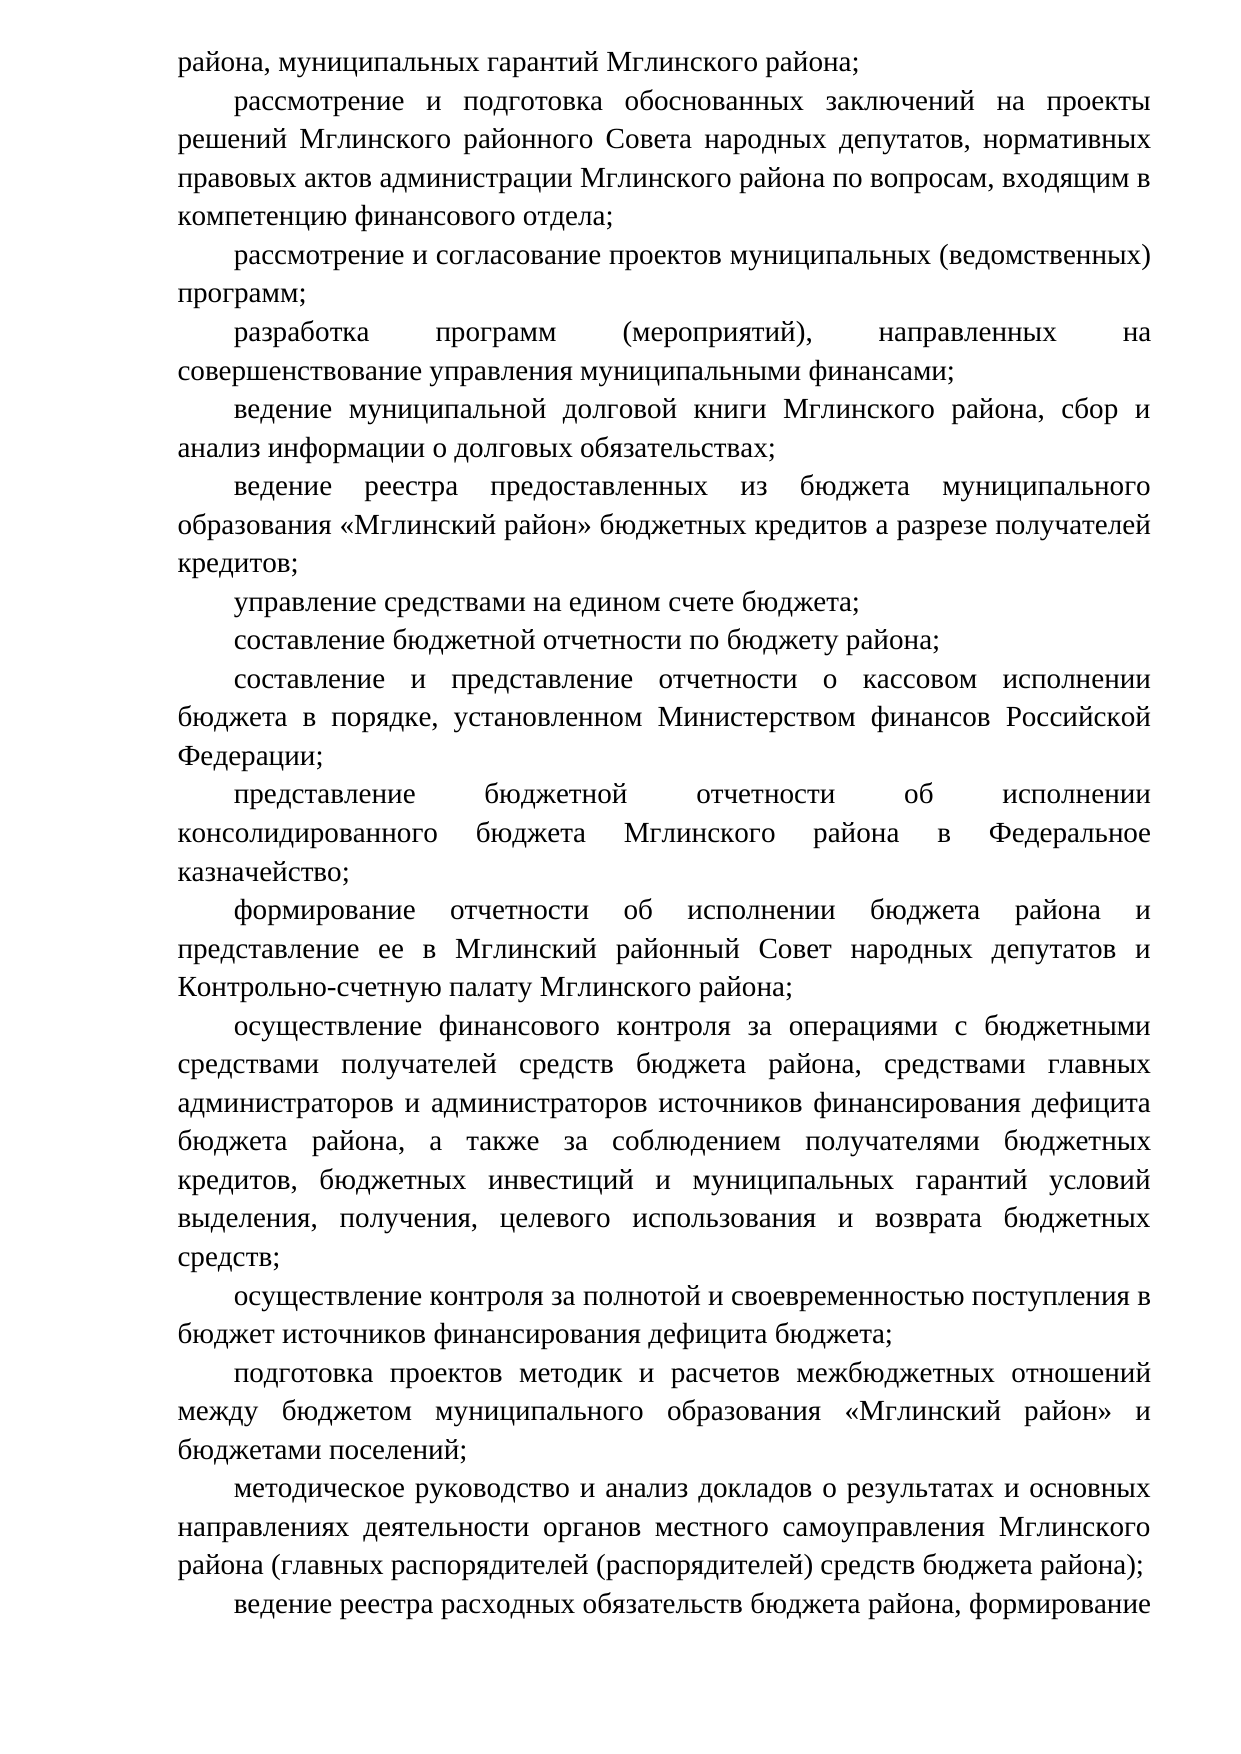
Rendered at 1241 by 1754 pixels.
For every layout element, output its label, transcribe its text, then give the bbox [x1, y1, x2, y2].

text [177, 1586, 1152, 1619]
text рассмотрение и согласование проектов муниципальных (ведомственных) программ; [177, 237, 1152, 309]
text подготовка проектов методик и расчетов межбюджетных отношений между бюджетом муниципального образования «Мглинский район» и бюджетами поселений; [177, 1355, 1152, 1465]
text составление и представление отчетности о кассовом исполнении бюджета в порядке, установленном Министерством финансов Российской Федерации; [177, 661, 1152, 772]
text разработка программ (мероприятий), направленных на совершенствование управления муниципальными финансами; [177, 314, 1152, 386]
text осуществление финансового контроля за операциями с бюджетными средствами получателей средств бюджета района, средствами главных администраторов и администраторов источников финансирования дефицита бюджета района, а также за соблюдением получателями бюджетных кредитов, бюджетных инвестиций и муниципальных гарантий условий выделения, получения, целевого использования и возврата бюджетных средств; [177, 1008, 1152, 1273]
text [177, 44, 1152, 78]
text управление средствами на едином счете бюджета; [177, 584, 1152, 617]
text представление бюджетной отчетности об исполнении консолидированного бюджета Мглинского района в Федеральное казначейство; [177, 777, 1152, 887]
text составление бюджетной отчетности по бюджету района; [177, 622, 1152, 656]
text ведение муниципальной долговой книги Мглинского района, сбор и анализ информации о долговых обязательствах; [177, 391, 1152, 463]
text формирование отчетности об исполнении бюджета района и представление ее в Мглинский районный Совет народных депутатов и Контрольно-счетную палату Мглинского района; [177, 892, 1152, 1003]
text рассмотрение и подготовка обоснованных заключений на проекты решений Мглинского районного Совета народных депутатов, нормативных правовых актов администрации Мглинского района по вопросам, входящим в компетенцию финансового отдела; [177, 83, 1152, 232]
text ведение реестра предоставленных из бюджета муниципального образования «Мглинский район» бюджетных кредитов а разрезе получателей кредитов; [177, 468, 1152, 579]
text осуществление контроля за полнотой и своевременностью поступления в бюджет источников финансирования дефицита бюджета; [177, 1278, 1152, 1350]
text методическое руководство и анализ докладов о результатах и основных направлениях деятельности органов местного самоуправления Мглинского района (главных распорядителей (распорядителей) средств бюджета района); [177, 1470, 1152, 1581]
